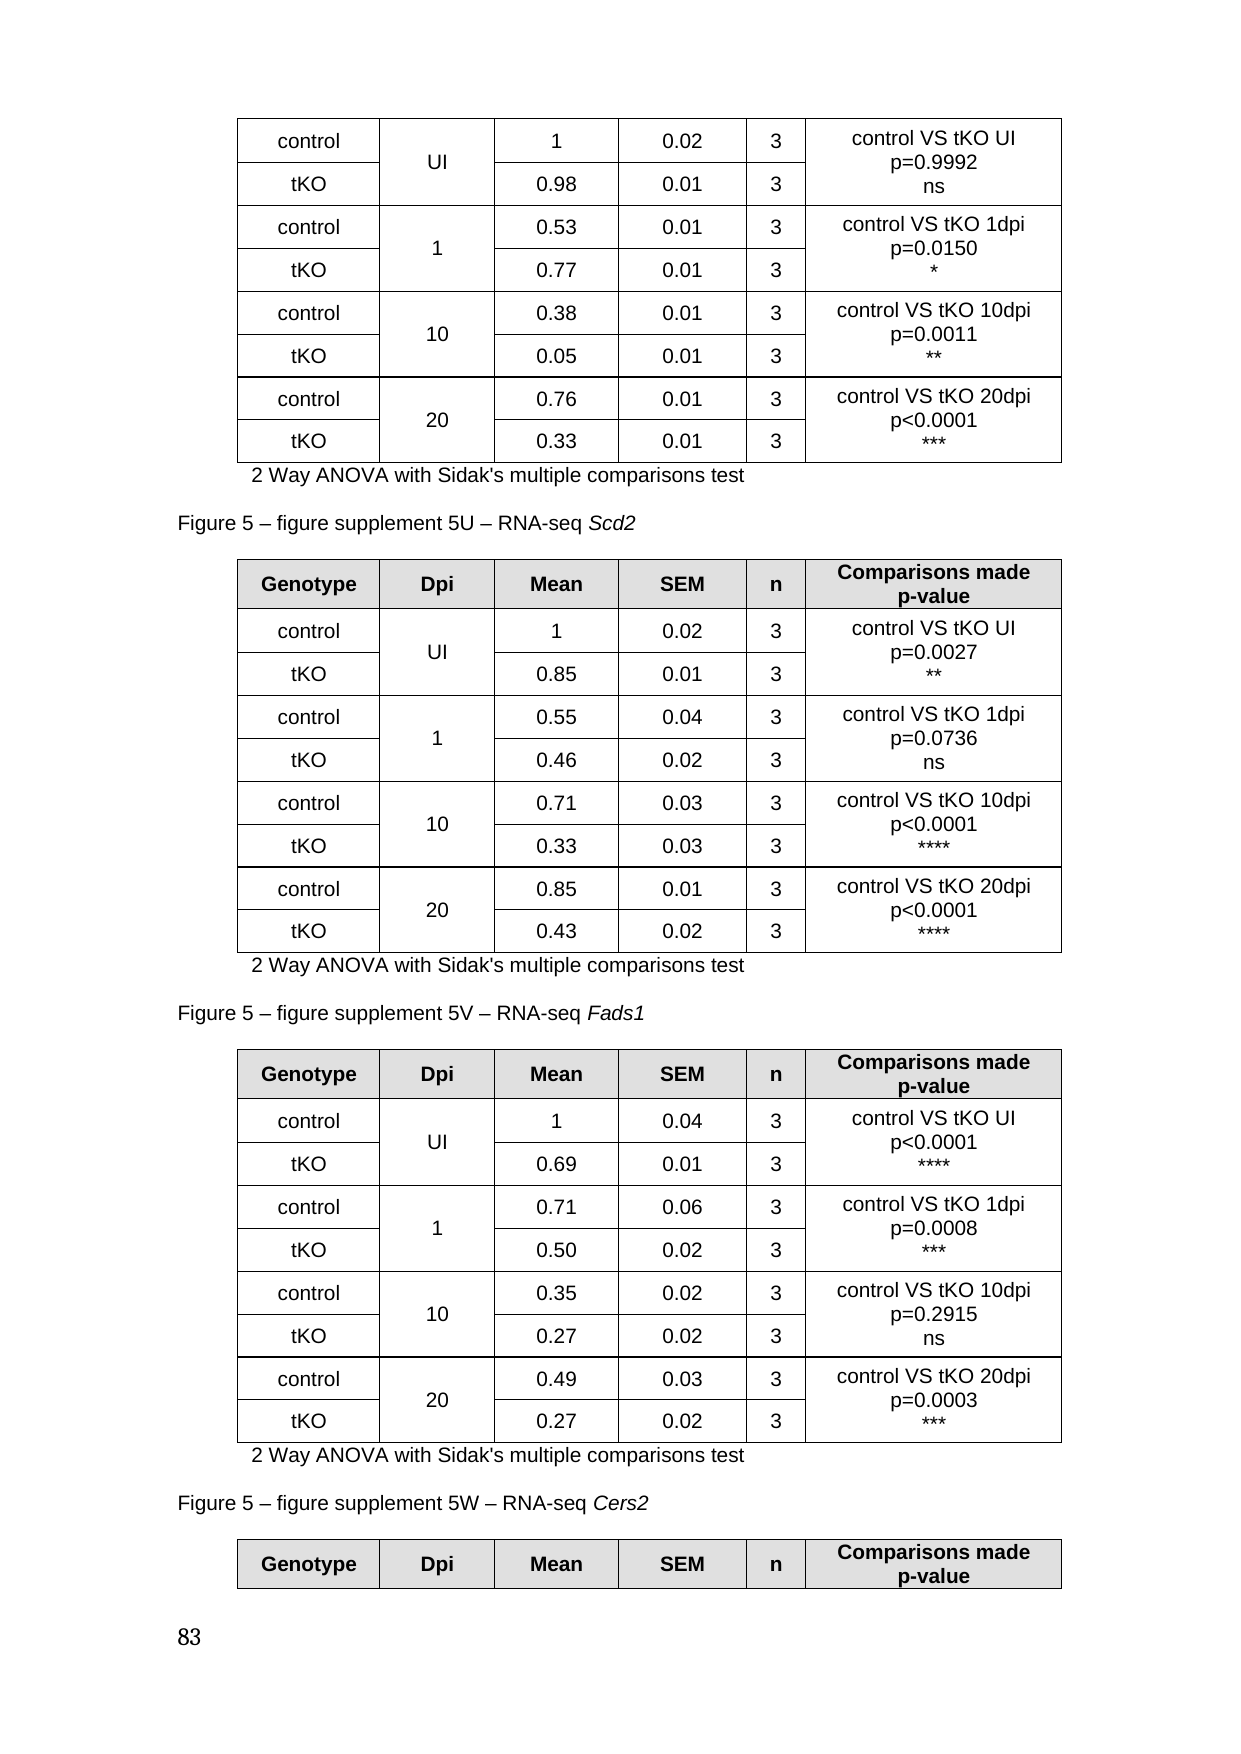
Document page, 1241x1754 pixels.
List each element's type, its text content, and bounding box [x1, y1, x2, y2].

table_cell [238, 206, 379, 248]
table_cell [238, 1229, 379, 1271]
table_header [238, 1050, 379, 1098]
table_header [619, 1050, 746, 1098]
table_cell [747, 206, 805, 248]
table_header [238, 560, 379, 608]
text Figure 5 – figure supplement 5V – RNA-seq Fads1 [177, 1001, 1063, 1025]
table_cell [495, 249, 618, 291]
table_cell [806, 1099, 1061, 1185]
text 2 Way ANOVA with Sidak's multiple comparisons test [177, 953, 1063, 977]
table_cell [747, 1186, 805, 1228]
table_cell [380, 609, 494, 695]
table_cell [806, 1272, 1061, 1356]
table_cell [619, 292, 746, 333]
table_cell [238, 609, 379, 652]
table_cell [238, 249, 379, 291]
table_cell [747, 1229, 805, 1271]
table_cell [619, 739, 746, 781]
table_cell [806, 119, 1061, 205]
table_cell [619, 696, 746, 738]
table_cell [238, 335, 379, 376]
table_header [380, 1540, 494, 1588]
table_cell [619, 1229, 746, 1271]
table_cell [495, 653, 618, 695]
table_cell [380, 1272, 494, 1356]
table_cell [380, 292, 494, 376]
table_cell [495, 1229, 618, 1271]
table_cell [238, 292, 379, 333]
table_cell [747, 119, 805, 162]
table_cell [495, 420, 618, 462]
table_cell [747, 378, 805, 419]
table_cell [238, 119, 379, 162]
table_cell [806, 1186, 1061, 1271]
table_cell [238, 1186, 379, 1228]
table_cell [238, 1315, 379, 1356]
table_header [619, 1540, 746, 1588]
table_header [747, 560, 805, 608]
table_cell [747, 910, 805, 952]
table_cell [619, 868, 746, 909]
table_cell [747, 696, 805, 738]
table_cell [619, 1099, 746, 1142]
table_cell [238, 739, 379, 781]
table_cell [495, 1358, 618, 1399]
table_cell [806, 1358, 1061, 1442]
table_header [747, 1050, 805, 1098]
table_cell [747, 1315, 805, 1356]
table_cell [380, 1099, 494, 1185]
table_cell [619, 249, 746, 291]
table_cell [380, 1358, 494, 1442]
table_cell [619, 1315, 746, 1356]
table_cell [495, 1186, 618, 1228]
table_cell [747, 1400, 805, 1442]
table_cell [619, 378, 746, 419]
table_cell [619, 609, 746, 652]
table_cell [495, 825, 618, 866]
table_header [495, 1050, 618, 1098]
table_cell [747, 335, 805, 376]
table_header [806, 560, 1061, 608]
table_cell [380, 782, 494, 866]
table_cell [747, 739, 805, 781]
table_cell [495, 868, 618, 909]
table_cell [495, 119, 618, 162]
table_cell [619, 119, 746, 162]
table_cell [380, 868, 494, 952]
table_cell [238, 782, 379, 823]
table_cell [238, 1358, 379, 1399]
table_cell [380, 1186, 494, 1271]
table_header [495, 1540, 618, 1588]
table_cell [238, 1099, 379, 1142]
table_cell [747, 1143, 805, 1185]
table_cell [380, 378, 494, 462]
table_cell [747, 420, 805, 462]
text Figure 5 – figure supplement 5W – RNA-seq Cers2 [177, 1491, 1063, 1515]
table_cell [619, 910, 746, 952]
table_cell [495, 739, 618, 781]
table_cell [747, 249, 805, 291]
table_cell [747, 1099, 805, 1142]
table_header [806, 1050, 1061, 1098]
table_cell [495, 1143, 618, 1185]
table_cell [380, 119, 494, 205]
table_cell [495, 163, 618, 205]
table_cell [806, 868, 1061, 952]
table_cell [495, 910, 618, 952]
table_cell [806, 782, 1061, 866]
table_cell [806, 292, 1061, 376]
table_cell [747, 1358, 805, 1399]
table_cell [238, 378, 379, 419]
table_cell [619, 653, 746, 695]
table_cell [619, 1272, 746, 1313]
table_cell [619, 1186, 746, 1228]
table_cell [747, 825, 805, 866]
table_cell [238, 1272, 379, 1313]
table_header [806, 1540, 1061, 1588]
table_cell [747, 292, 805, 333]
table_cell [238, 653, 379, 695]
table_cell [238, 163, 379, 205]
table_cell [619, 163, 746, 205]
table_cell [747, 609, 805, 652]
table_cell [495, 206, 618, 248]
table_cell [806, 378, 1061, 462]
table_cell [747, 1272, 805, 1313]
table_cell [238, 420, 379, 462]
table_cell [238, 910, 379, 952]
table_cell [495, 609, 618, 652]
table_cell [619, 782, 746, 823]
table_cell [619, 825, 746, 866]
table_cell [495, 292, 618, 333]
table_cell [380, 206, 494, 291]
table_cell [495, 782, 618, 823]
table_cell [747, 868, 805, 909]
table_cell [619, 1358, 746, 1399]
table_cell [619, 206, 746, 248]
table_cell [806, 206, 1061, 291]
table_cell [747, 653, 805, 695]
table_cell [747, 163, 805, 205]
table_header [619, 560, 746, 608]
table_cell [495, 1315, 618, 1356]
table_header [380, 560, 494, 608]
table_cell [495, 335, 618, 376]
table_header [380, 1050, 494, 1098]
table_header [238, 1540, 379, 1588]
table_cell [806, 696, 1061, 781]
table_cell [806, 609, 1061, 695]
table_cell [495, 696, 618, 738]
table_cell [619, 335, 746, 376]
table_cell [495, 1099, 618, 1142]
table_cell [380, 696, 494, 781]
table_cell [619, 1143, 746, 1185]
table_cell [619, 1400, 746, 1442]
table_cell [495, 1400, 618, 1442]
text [177, 463, 1063, 487]
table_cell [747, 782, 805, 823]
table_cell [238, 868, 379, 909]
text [177, 1443, 1063, 1467]
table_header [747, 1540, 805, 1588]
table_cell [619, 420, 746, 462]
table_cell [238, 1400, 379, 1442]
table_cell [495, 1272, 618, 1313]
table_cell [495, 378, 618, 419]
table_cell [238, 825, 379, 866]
text Figure 5 – figure supplement 5U – RNA-seq Scd2 [177, 511, 1063, 535]
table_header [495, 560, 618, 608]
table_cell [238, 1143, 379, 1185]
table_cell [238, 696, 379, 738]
